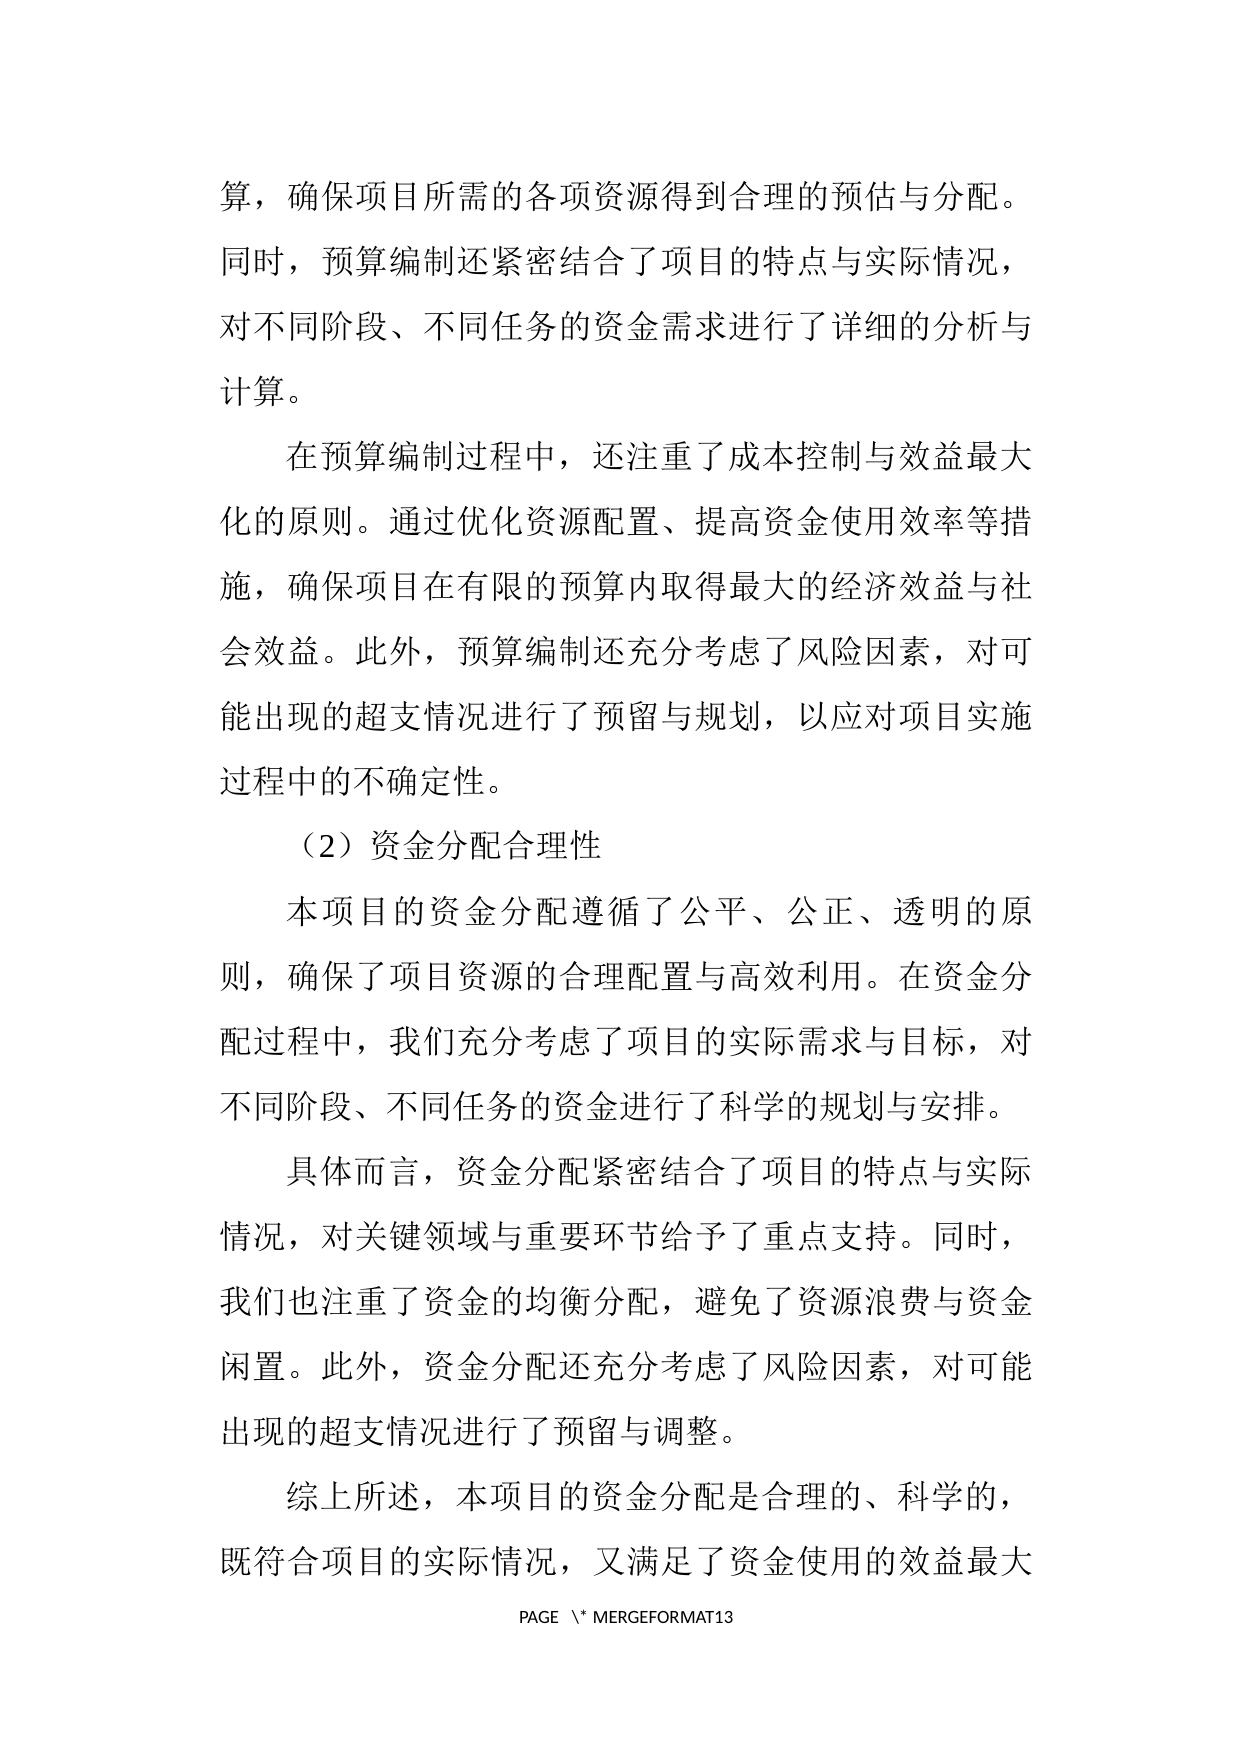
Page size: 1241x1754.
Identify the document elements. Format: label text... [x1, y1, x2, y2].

text 具体而言，资金分配紧密结合了项目的特点与实际情况，对关键领域与重要环节给予了重点支持。同时，我们也注重了资金的均衡分配，避免了资源浪费与资金闲置。此外，资金分配还充分考虑了风险因素，对可能出现的超支情况进行了预留与调整。 [218, 1137, 1033, 1462]
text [218, 1462, 1033, 1592]
text （2）资金分配合理性 [218, 812, 1033, 877]
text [218, 162, 1033, 422]
text 在预算编制过程中，还注重了成本控制与效益最大化的原则。通过优化资源配置、提高资金使用效率等措施，确保项目在有限的预算内取得最大的经济效益与社会效益。此外，预算编制还充分考虑了风险因素，对可能出现的超支情况进行了预留与规划，以应对项目实施过程中的不确定性。 [218, 422, 1033, 812]
text 本项目的资金分配遵循了公平、公正、透明的原则，确保了项目资源的合理配置与高效利用。在资金分配过程中，我们充分考虑了项目的实际需求与目标，对不同阶段、不同任务的资金进行了科学的规划与安排。 [218, 877, 1033, 1137]
